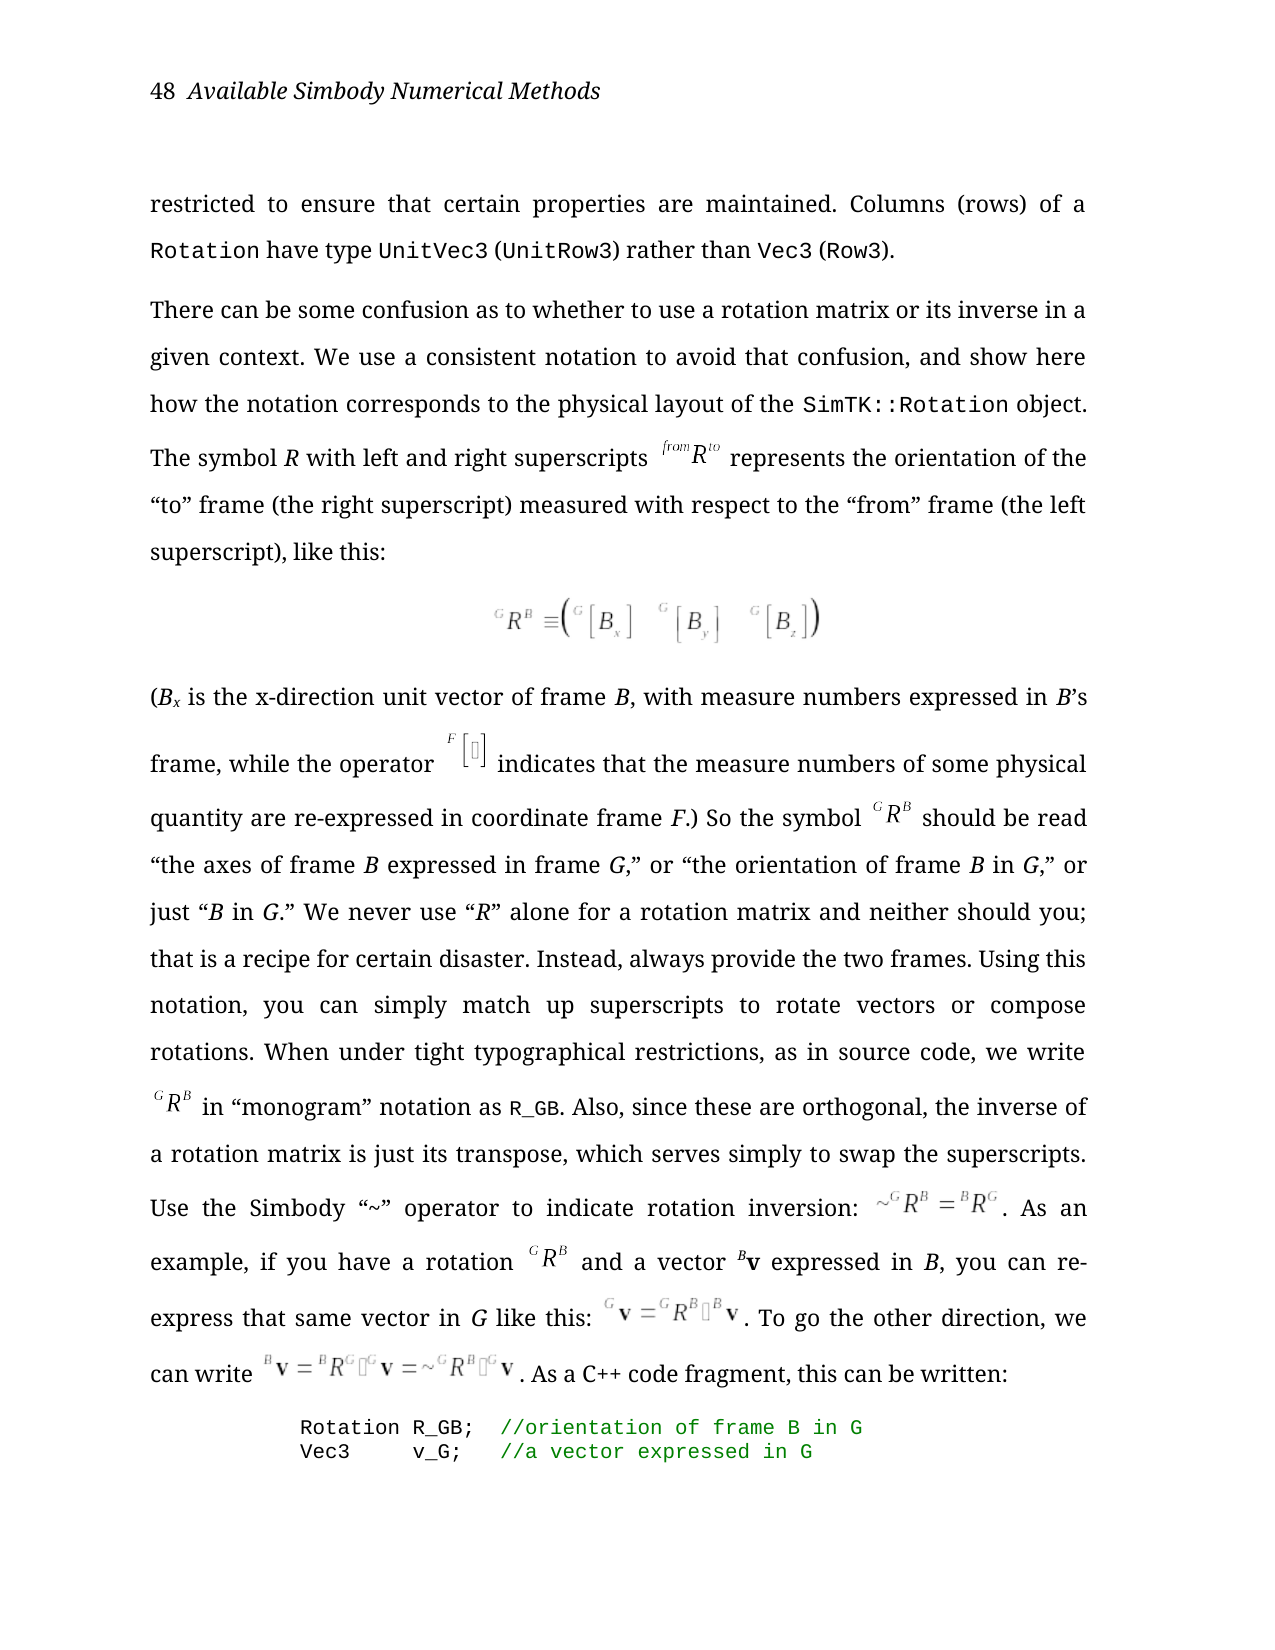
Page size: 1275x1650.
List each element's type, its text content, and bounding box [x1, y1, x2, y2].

text (Bx is the x-direction unit vector of frame B, with measure numbers expressed in B’s frame, while the operator indicates that the measure numbers of some physical quantity are re-expressed in coordinate frame F.) So the symbol should be read “the axes of frame B expressed in frame G,” or “the orientation of frame B in G,” or just “B in G.” We never use “R” alone for a rotation matrix and neither should you; that is a recipe for certain disaster. Instead, always provide the two frames. Using this notation, you can simply match up superscripts to rotate vectors or compose rotations. When under tight typographical restrictions, as in source code, we write in “monogram” notation as R_GB. Also, since these are orthogonal, the inverse of a rotation matrix is just its transpose, which serves simply to swap the superscripts. Use the Simbody “~” operator to indicate rotation inversion: . As an example, if you have a rotation and a vector Bv expressed in B, you can re-express that same vector in G like this: . To go the other direction, we can write . As a C++ code fragment, this can be written: [150, 681, 1087, 1389]
text There can be some confusion as to whether to use a rotation matrix or its inverse in a given context. We use a consistent notation to avoid that confusion, and show here how the notation corresponds to the physical layout of the SimTK::Rotation object. The symbol R with left and right superscripts represents the orientation of the “to” frame (the right superscript) measured with respect to the “from” frame (the left superscript), like this: [150, 294, 1087, 567]
text Rotation R_GB; //orientation of frame B in G Vec3 v_G; //a vector expressed in G [300, 1417, 1087, 1464]
